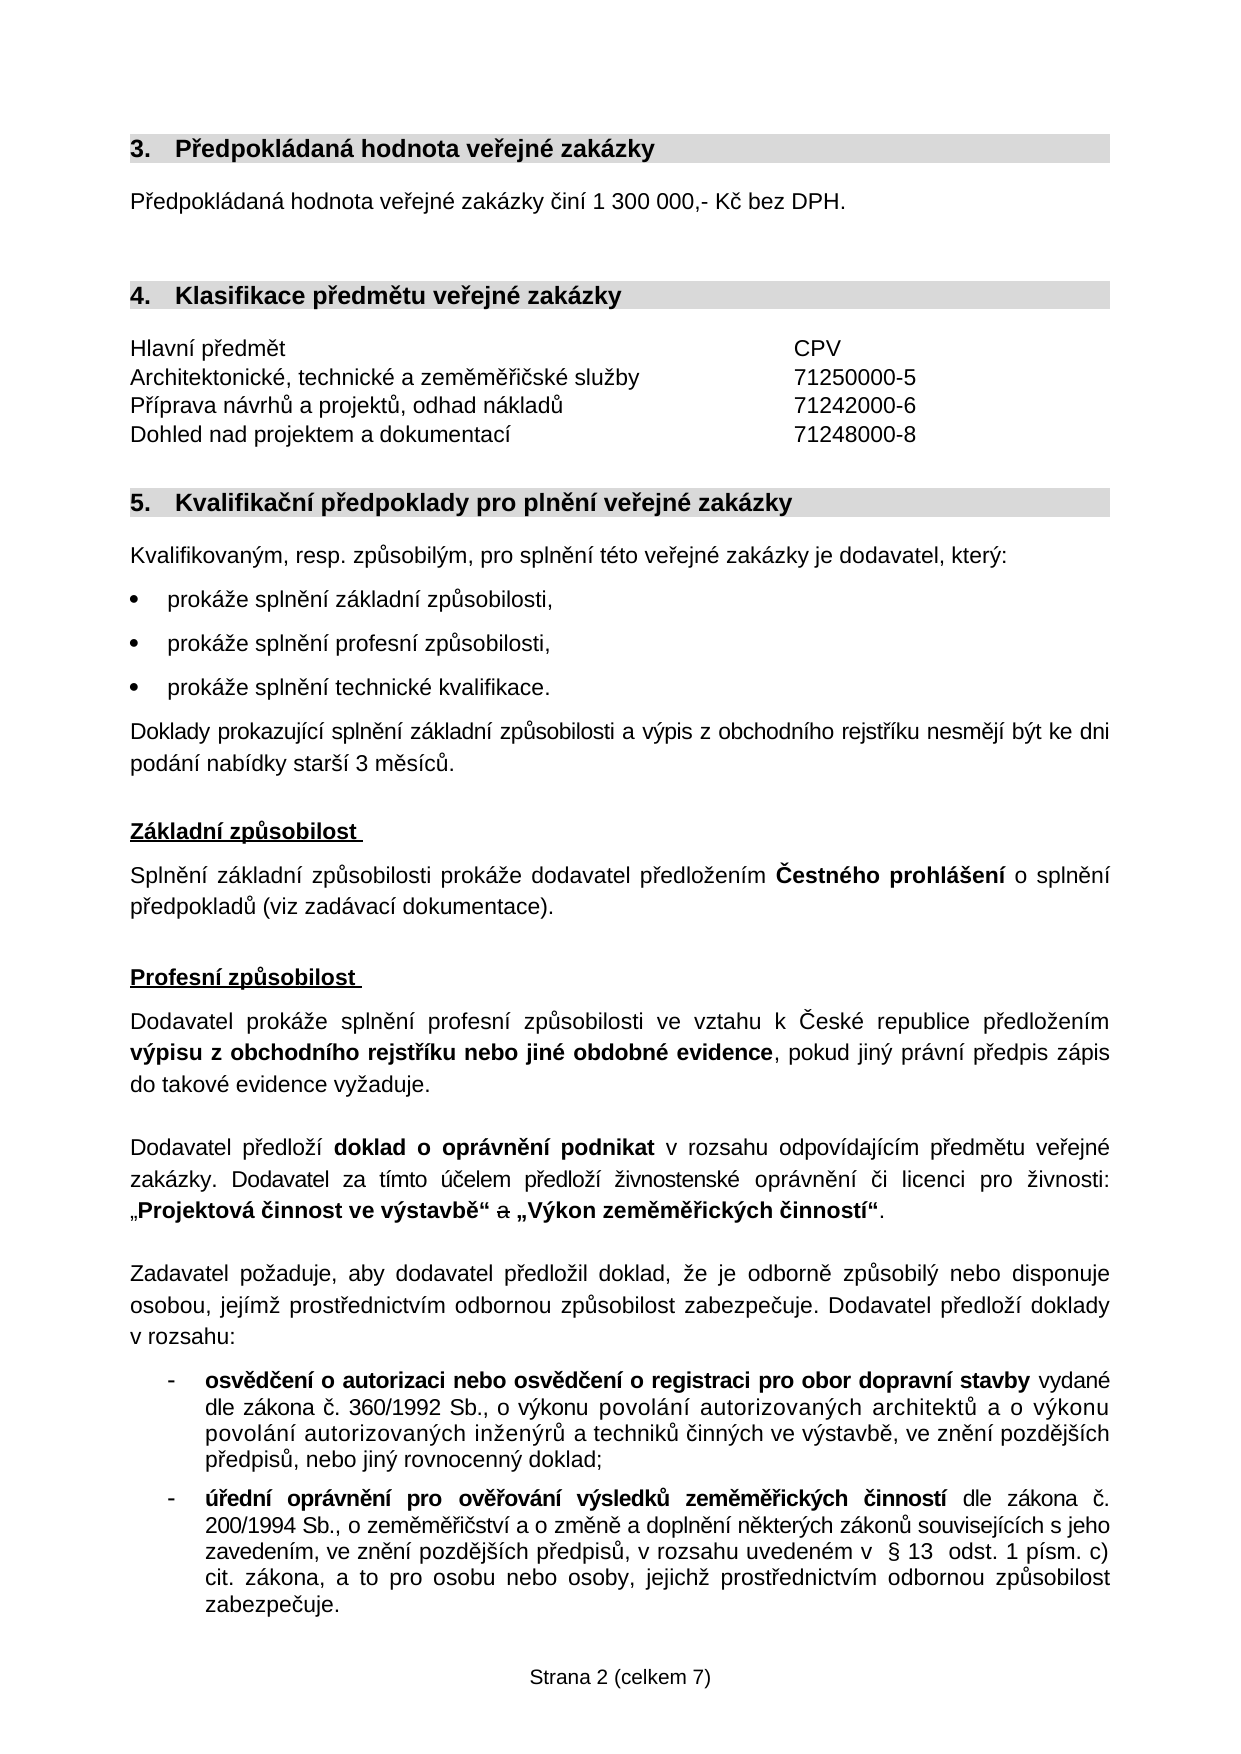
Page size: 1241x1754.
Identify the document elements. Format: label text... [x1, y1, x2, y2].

list prokáže splnění technické kvalifikace. [130, 674, 1110, 700]
subtitle Klasifikace předmětu veřejné zakázky [130, 281, 1110, 309]
text Splnění základní způsobilosti prokáže dodavatel předložením Čestného prohlášení o splnění předpokladů (viz zadávací dokumentace). [130, 862, 1110, 919]
list Dodavatel předloží doklad o oprávnění podnikat v rozsahu odpovídajícím předmětu veřejné zakázky. Dodavatel za tímto účelem předloží živnostenské oprávnění či licenci pro živnosti: „Projektová činnost ve výstavbě“ a „Výkon zeměměřických činností“. [130, 1134, 1110, 1223]
list úřední oprávnění pro ověřování výsledků zeměměřických činností dle zákona č. 200/1994 Sb., o zeměměřičství a o změně a doplnění některých zákonů souvisejících s jeho zavedením, ve znění pozdějších předpisů, v rozsahu uvedeném v § 13 odst. 1 písm. c) cit. zákona, a to pro osobu nebo osoby, jejichž prostřednictvím odbornou způsobilost zabezpečuje. [167, 1485, 1110, 1617]
text Kvalifikovaným, resp. způsobilým, pro splnění této veřejné zakázky je dodavatel, který: [130, 542, 1110, 568]
text Předpokládaná hodnota veřejné zakázky činí 1 300 000,- Kč bez DPH. [130, 188, 1110, 214]
text Hlavní předmět CPV [130, 334, 1110, 361]
text Dodavatel prokáže splnění profesní způsobilosti ve vztahu k České republice předložením výpisu z obchodního rejstříku nebo jiné obdobné evidence, pokud jiný právní předpis zápis do takové evidence vyžaduje. [130, 1008, 1110, 1097]
list Profesní způsobilost [130, 964, 1110, 990]
subtitle Kvalifikační předpoklady pro plnění veřejné zakázky [130, 488, 1110, 517]
list prokáže splnění profesní způsobilosti, [130, 630, 1110, 656]
text Příprava návrhů a projektů, odhad nákladů 71242000-6 [130, 392, 1110, 419]
list Zadavatel požaduje, aby dodavatel předložil doklad, že je odborně způsobilý nebo disponuje osobou, jejímž prostřednictvím odbornou způsobilost zabezpečuje. Dodavatel předloží doklady v rozsahu: [130, 1260, 1110, 1350]
list Základní způsobilost [130, 818, 1110, 844]
list prokáže splnění základní způsobilosti, [130, 586, 1110, 612]
text Architektonické, technické a zeměměřičské služby 71250000-5 [130, 363, 1110, 390]
text Dohled nad projektem a dokumentací 71248000-8 [130, 421, 1110, 448]
text Doklady prokazující splnění základní způsobilosti a výpis z obchodního rejstříku nesmějí být ke dni podání nabídky starší 3 měsíců. [130, 718, 1110, 776]
list osvědčení o autorizaci nebo osvědčení o registraci pro obor dopravní stavby vydané dle zákona č. 360/1992 Sb., o výkonu povolání autorizovaných architektů a o výkonu povolání autorizovaných inženýrů a techniků činných ve výstavbě, ve znění pozdějších předpisů, nebo jiný rovnocenný doklad; [167, 1367, 1110, 1473]
subtitle Předpokládaná hodnota veřejné zakázky [130, 134, 1110, 163]
